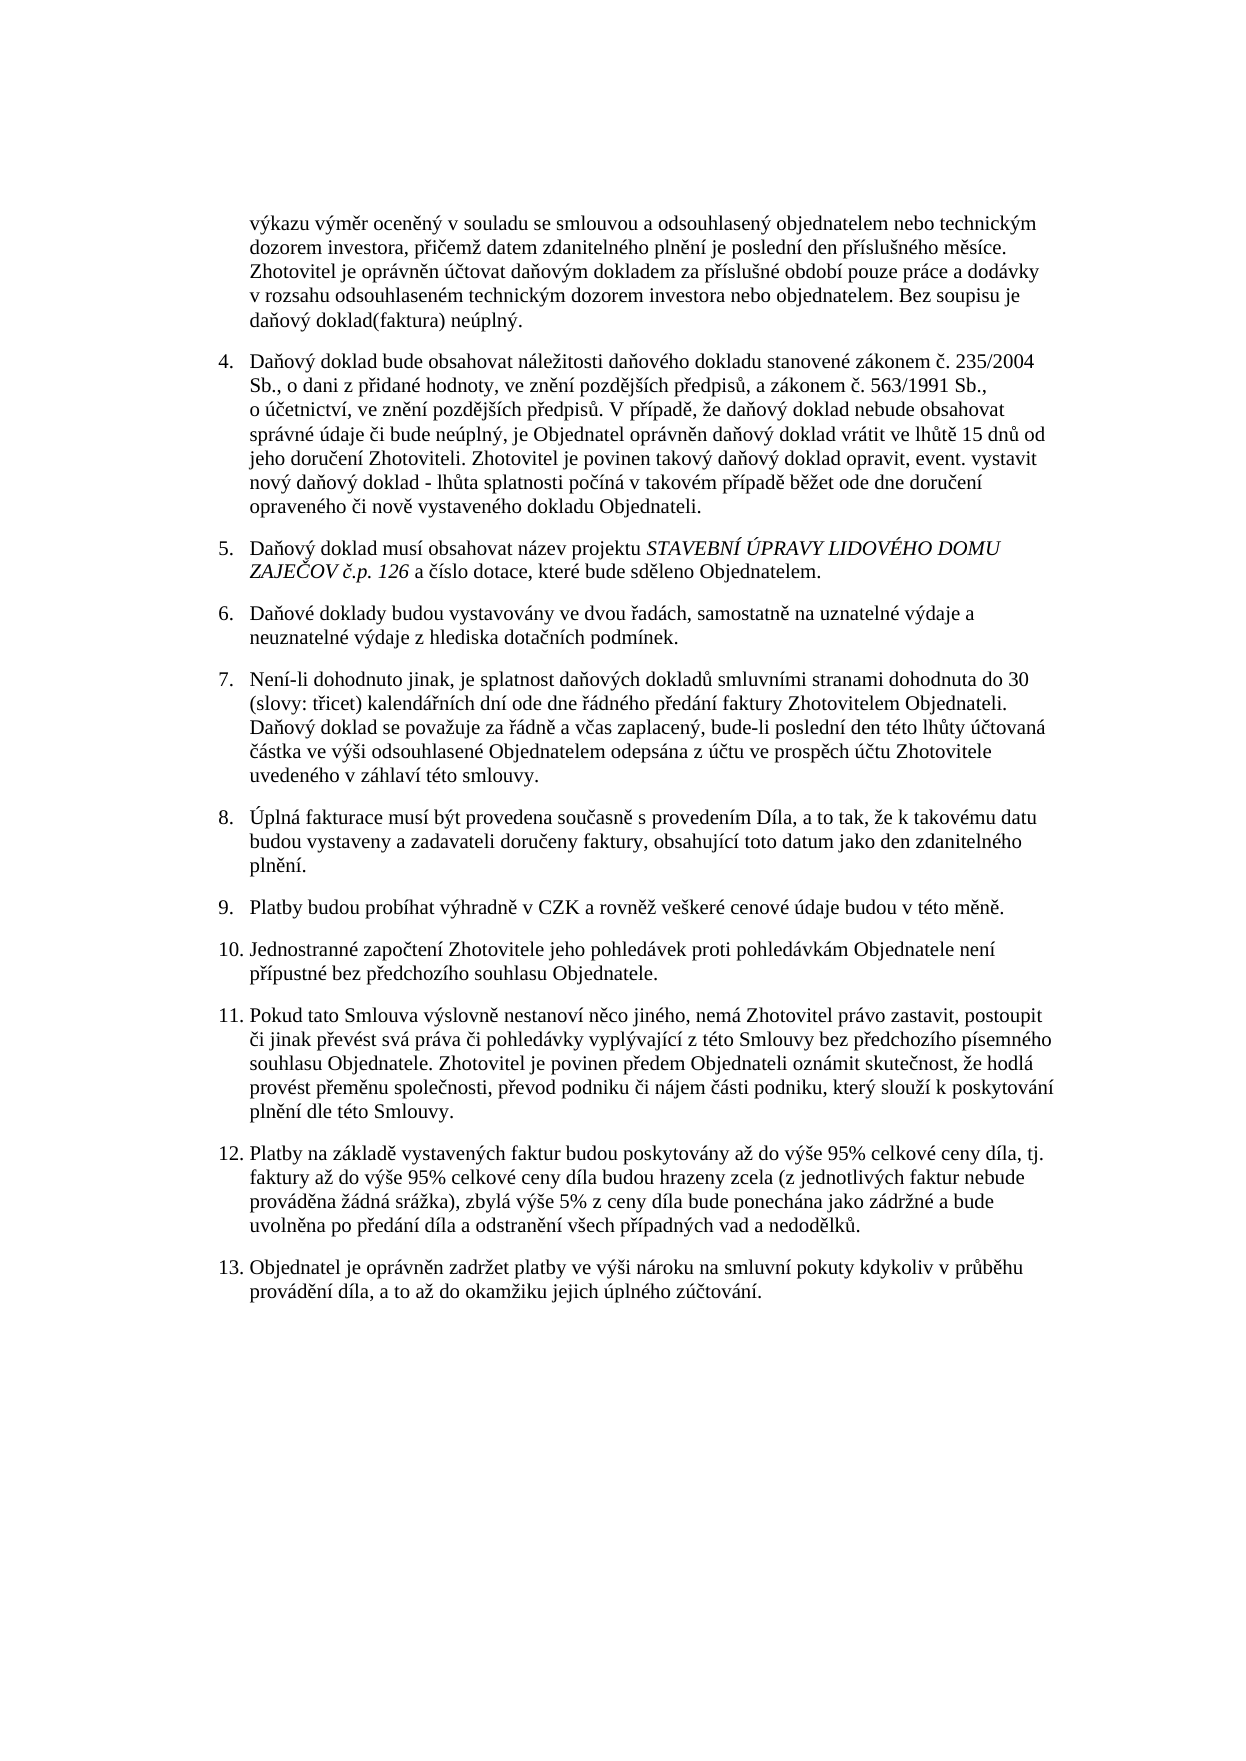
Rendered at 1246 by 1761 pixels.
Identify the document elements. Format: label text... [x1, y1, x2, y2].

list 13. Objednatel je oprávněn zadržet platby ve výši nároku na smluvní pokuty kdykoliv v průběhu provádění díla, a to až do okamžiku jejich úplného zúčtování. [218, 1254, 1059, 1303]
list 6. Daňové doklady budou vystavovány ve dvou řadách, samostatně na uznatelné výdaje a neuznatelné výdaje z hlediska dotačních podmínek. [218, 601, 1059, 649]
list 10. Jednostranné započtení Zhotovitele jeho pohledávek proti pohledávkám Objednatele není přípustné bez předchozího souhlasu Objednatele. [218, 937, 1059, 985]
list 11. Pokud tato Smlouva výslovně nestanoví něco jiného, nemá Zhotovitel právo zastavit, postoupit či jinak převést svá práva či pohledávky vyplývající z této Smlouvy bez předchozího písemného souhlasu Objednatele. Zhotovitel je povinen předem Objednateli oznámit skutečnost, že hodlá provést přeměnu společnosti, převod podniku či nájem části podniku, který slouží k poskytování plnění dle této Smlouvy. [218, 1003, 1059, 1123]
list 4. Daňový doklad bude obsahovat náležitosti daňového dokladu stanovené zákonem č. 235/2004 Sb., o dani z přidané hodnoty, ve znění pozdějších předpisů, a zákonem č. 563/1991 Sb., o účetnictví, ve znění pozdějších předpisů. V případě, že daňový doklad nebude obsahovat správné údaje či bude neúplný, je Objednatel oprávněn daňový doklad vrátit ve lhůtě 15 dnů od jeho doručení Zhotoviteli. Zhotovitel je povinen takový daňový doklad opravit, event. vystavit nový daňový doklad - lhůta splatnosti počíná v takovém případě běžet ode dne doručení opraveného či nově vystaveného dokladu Objednateli. [218, 349, 1059, 518]
list 9. Platby budou probíhat výhradně v CZK a rovněž veškeré cenové údaje budou v této měně. [218, 895, 1059, 919]
list 8. Úplná fakturace musí být provedena současně s provedením Díla, a to tak, že k takovému datu budou vystaveny a zadavateli doručeny faktury, obsahující toto datum jako den zdanitelného plnění. [218, 805, 1059, 877]
list 12. Platby na základě vystavených faktur budou poskytovány až do výše 95% celkové ceny díla, tj. faktury až do výše 95% celkové ceny díla budou hrazeny zcela (z jednotlivých faktur nebude prováděna žádná srážka), zbylá výše 5% z ceny díla bude ponechána jako zádržné a bude uvolněna po předání díla a odstranění všech případných vad a nedodělků. [218, 1141, 1059, 1237]
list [218, 211, 1059, 332]
list 5. Daňový doklad musí obsahovat název projektu STAVEBNÍ ÚPRAVY LIDOVÉHO DOMU ZAJEČOV č.p. 126 a číslo dotace, které bude sděleno Objednatelem. [218, 535, 1059, 583]
list 7. Není-li dohodnuto jinak, je splatnost daňových dokladů smluvními stranami dohodnuta do 30 (slovy: třicet) kalendářních dní ode dne řádného předání faktury Zhotovitelem Objednateli. Daňový doklad se považuje za řádně a včas zaplacený, bude-li poslední den této lhůty účtovaná částka ve výši odsouhlasené Objednatelem odepsána z účtu ve prospěch účtu Zhotovitele uvedeného v záhlaví této smlouvy. [218, 667, 1059, 787]
